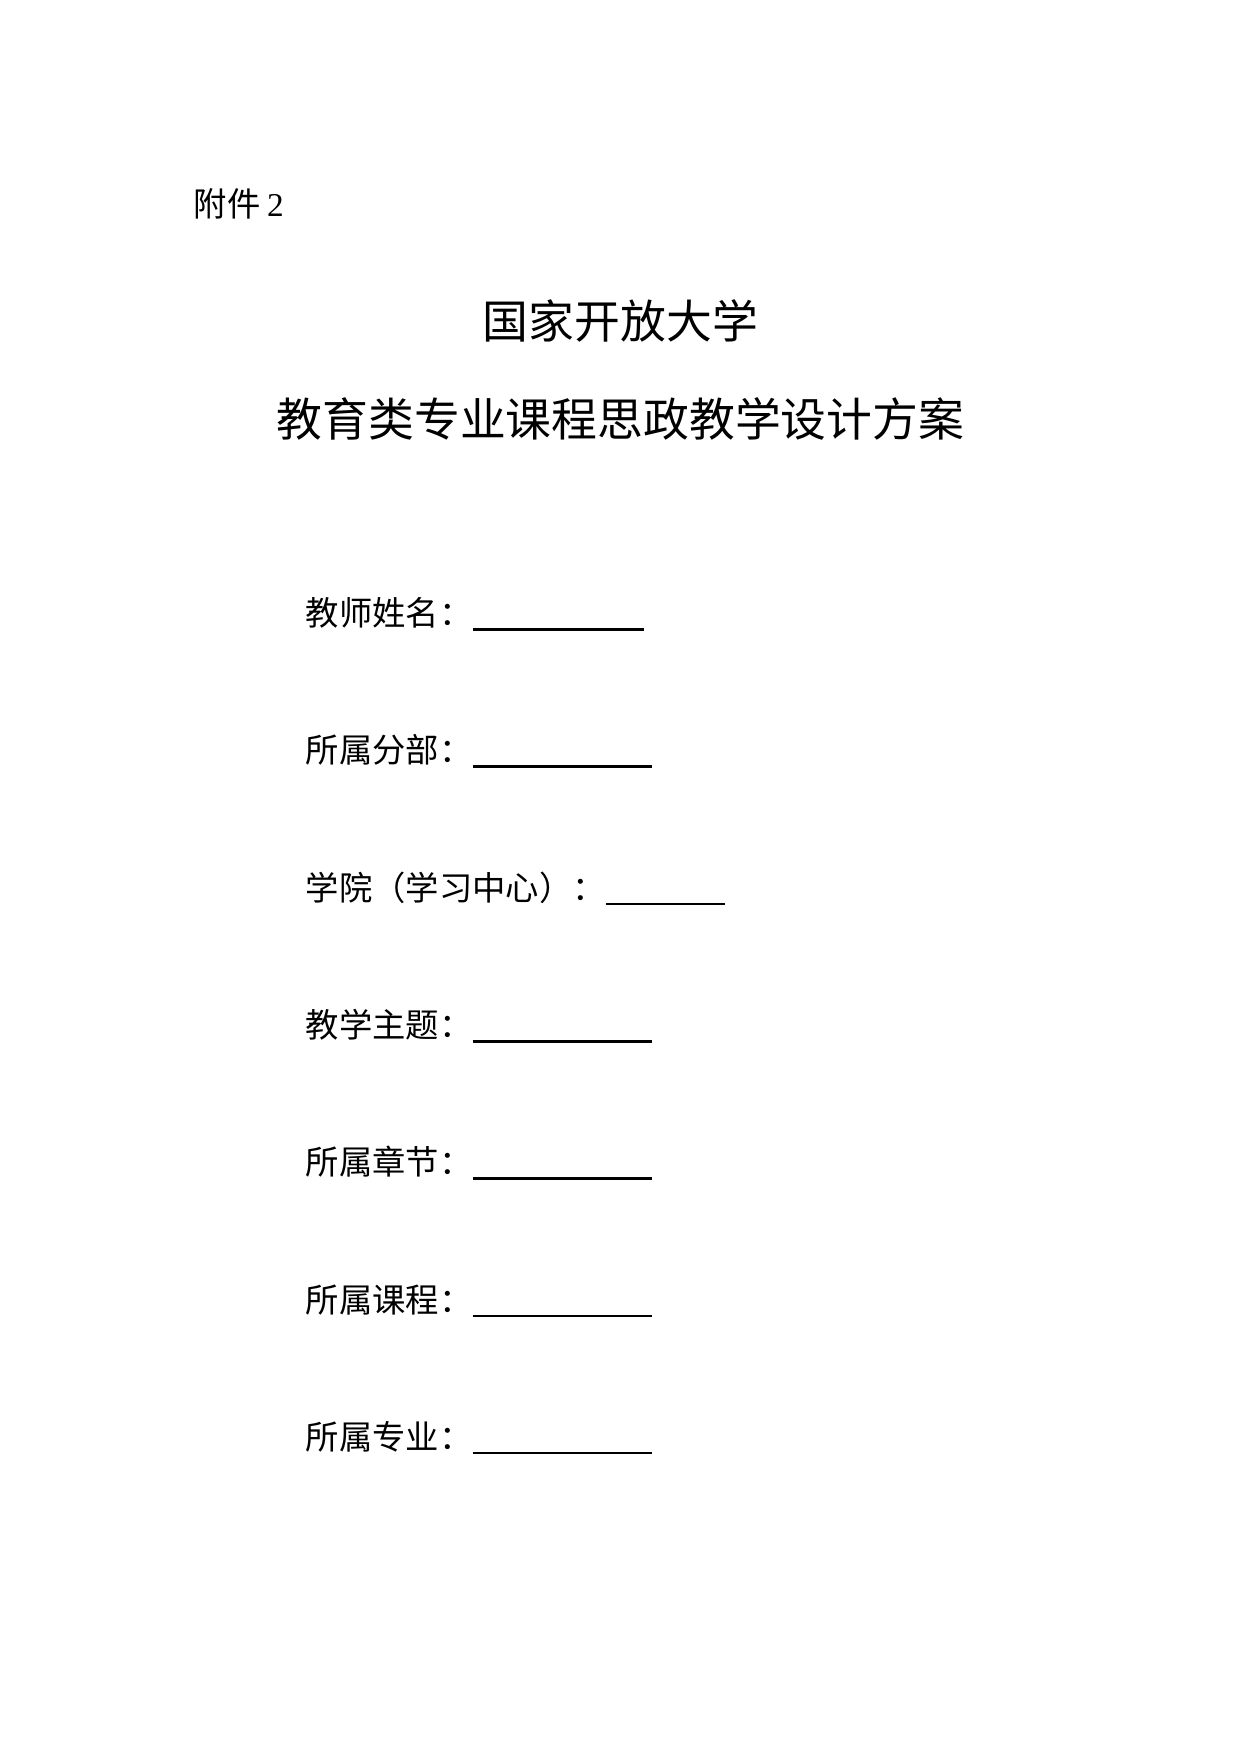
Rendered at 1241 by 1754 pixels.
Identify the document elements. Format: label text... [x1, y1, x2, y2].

text 教育类专业课程思政教学设计方案 [187, 367, 1053, 465]
text 所属分部： [187, 716, 1053, 781]
text 学院（学习中心）： [187, 853, 1053, 918]
text 所属章节： [187, 1128, 1053, 1193]
text 附件2 [193, 169, 1053, 234]
text 国家开放大学 [187, 270, 1053, 367]
text 所属课程： [187, 1265, 1053, 1330]
text 所属专业： [187, 1402, 1053, 1467]
text 教师姓名： [187, 578, 1053, 643]
text 教学主题： [187, 990, 1053, 1055]
